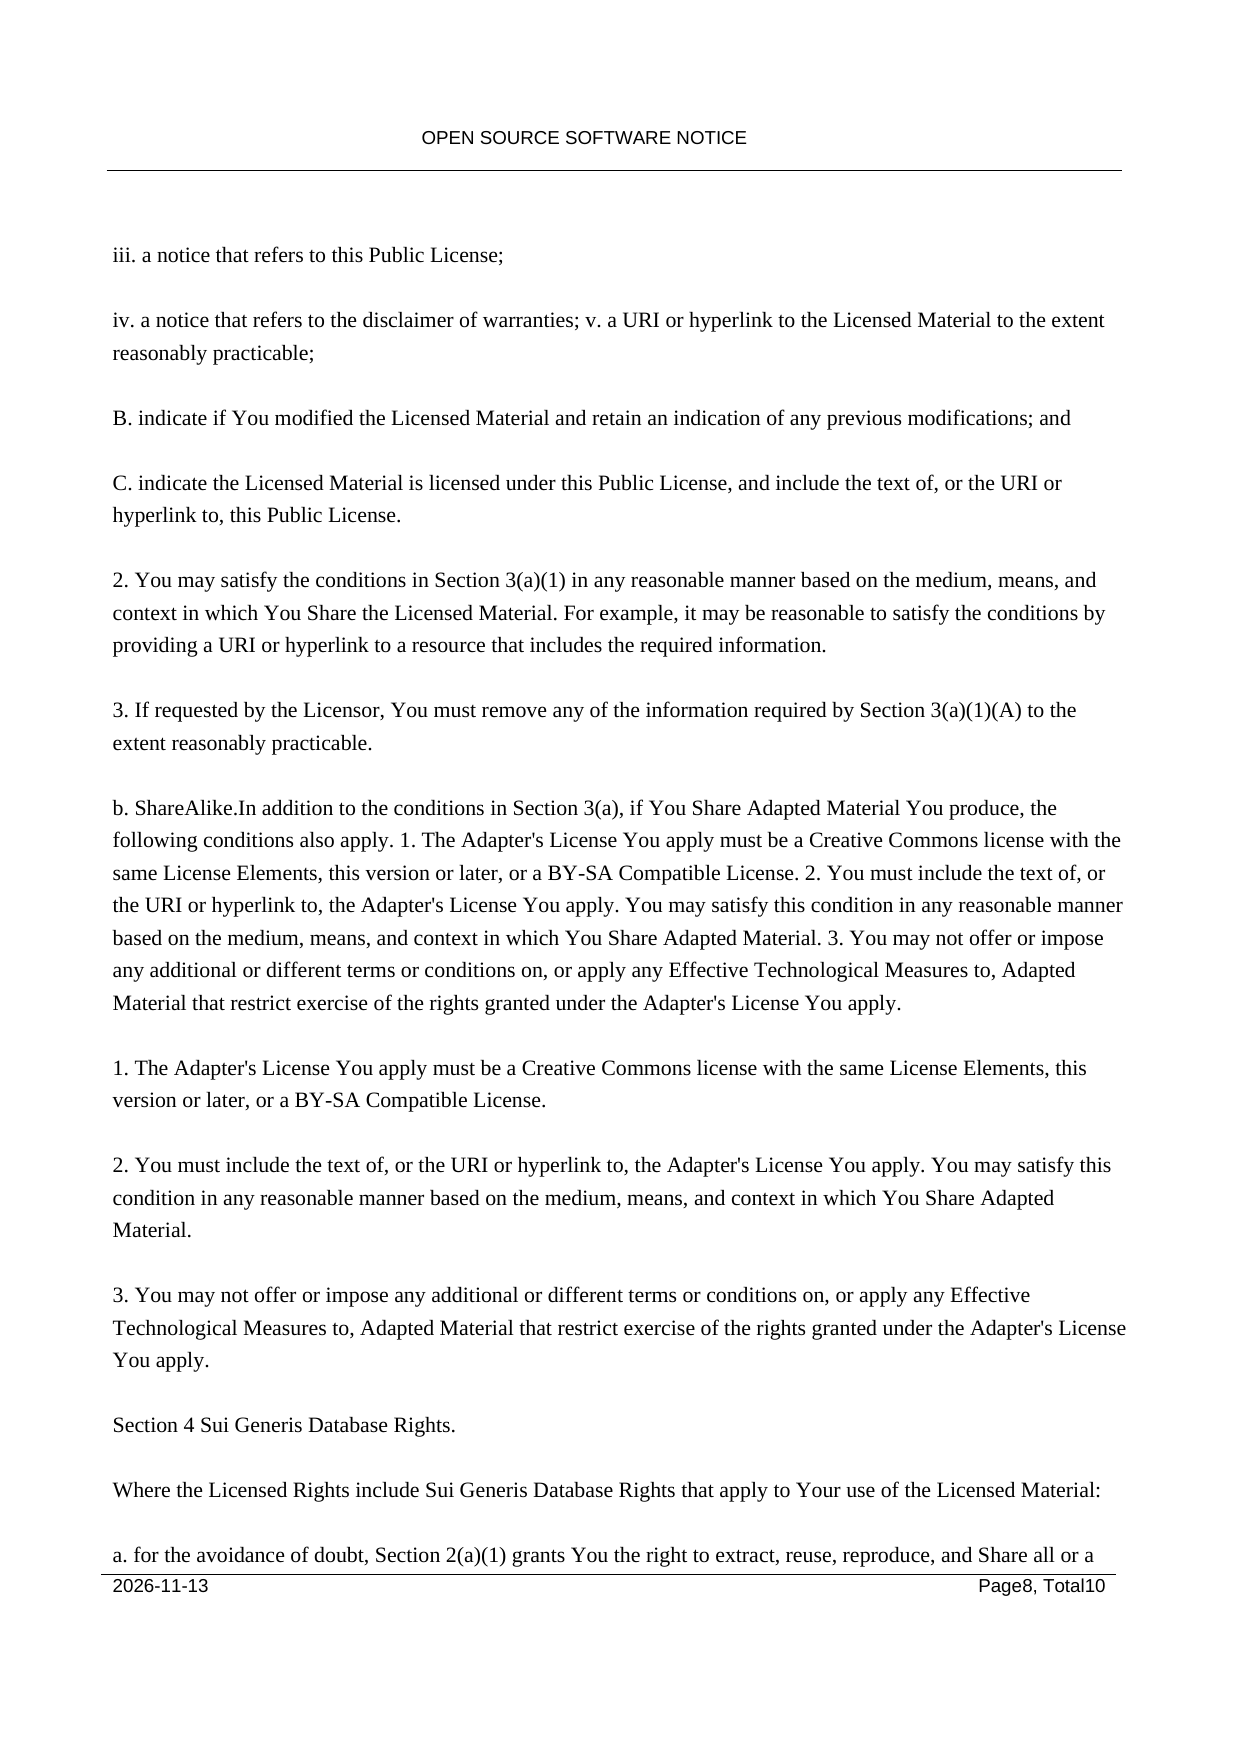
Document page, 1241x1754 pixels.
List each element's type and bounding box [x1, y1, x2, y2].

text [112, 206, 1128, 1571]
